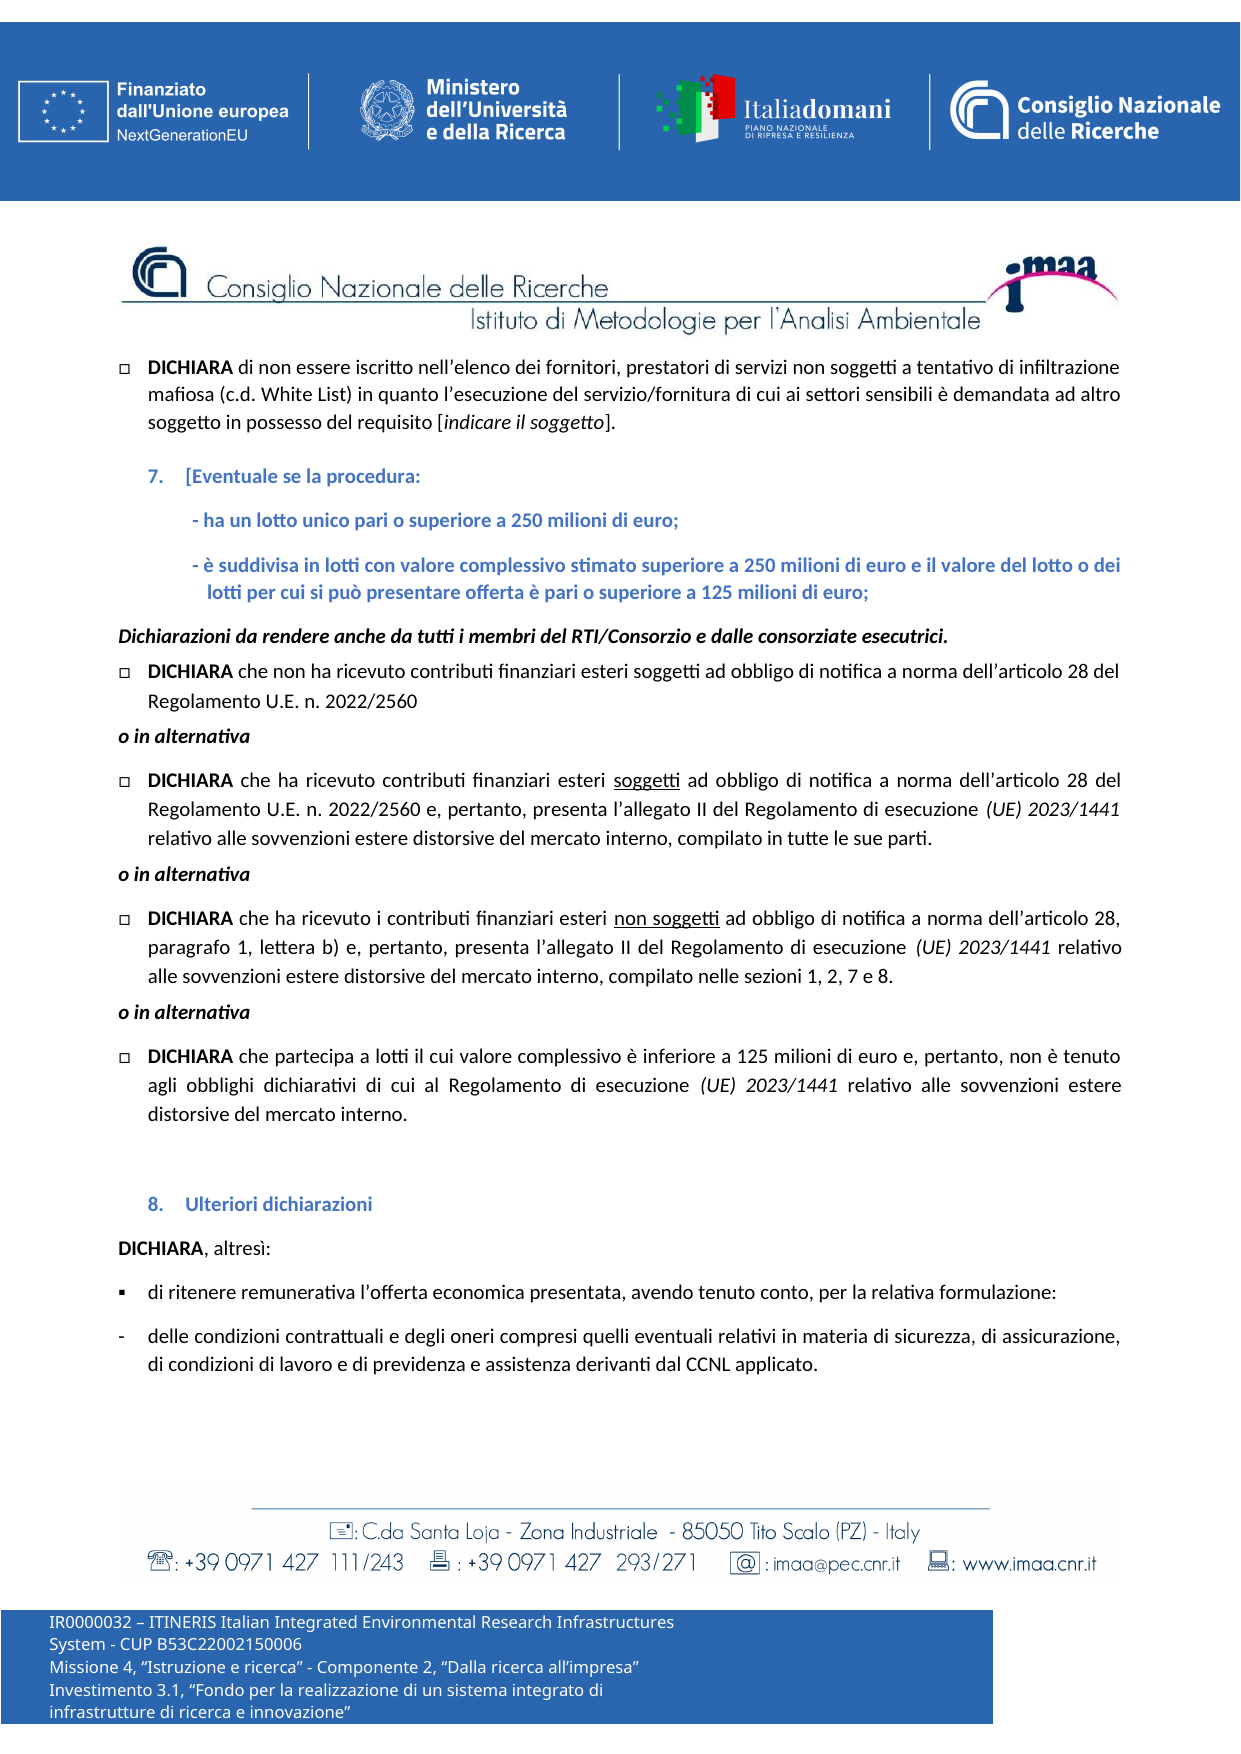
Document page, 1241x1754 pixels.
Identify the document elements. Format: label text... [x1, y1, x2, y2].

text o in alternativa [118, 861, 1122, 886]
text Dichiarazioni da rendere anche da tutti i membri del RTI/Consorzio e dalle consorziate esecutrici. [118, 623, 1122, 649]
picture [0, 22, 1241, 201]
text □ DICHIARA che non ha ricevuto contributi finanziari esteri soggetti ad obbligo di notifica a norma dell’articolo 28 del Regolamento U.E. n. 2022/2560 [118, 659, 1122, 713]
text ▪ di ritenere remunerativa l’offerta economica presentata, avendo tenuto conto, per la relativa formulazione: [118, 1279, 1122, 1305]
text - ha un lotto unico pari o superiore a 250 milioni di euro; [192, 508, 1122, 533]
list Ulteriori dichiarazioni [148, 1191, 1122, 1217]
text o in alternativa [118, 999, 1122, 1024]
text □ DICHIARA che ha ricevuto contributi finanziari esteri soggetti ad obbligo di notifica a norma dell’articolo 28 del Regolamento U.E. n. 2022/2560 e, pertanto, presenta l’allegato II del Regolamento di esecuzione (UE) 2023/1441 relativo alle sovvenzioni estere distorsive del mercato interno, compilato in tutte le sue parti. [118, 767, 1122, 851]
text - delle condizioni contrattuali e degli oneri compresi quelli eventuali relativi in materia di sicurezza, di assicurazione, di condizioni di lavoro e di previdenza e assistenza derivanti dal CCNL applicato. [118, 1324, 1122, 1376]
text □ DICHIARA che ha ricevuto i contributi finanziari esteri non soggetti ad obbligo di notifica a norma dell’articolo 28, paragrafo 1, lettera b) e, pertanto, presenta l’allegato II del Regolamento di esecuzione (UE) 2023/1441 relativo alle sovvenzioni estere distorsive del mercato interno, compilato nelle sezioni 1, 2, 7 e 8. [118, 905, 1122, 989]
list □ DICHIARA di non essere iscritto nell’elenco dei fornitori, prestatori di servizi non soggetti a tentativo di infiltrazione mafiosa (c.d. White List) in quanto l’esecuzione del servizio/fornitura di cui ai settori sensibili è demandata ad altro soggetto in possesso del requisito [indicare il soggetto]. [118, 354, 1122, 434]
text o in alternativa [118, 723, 1122, 749]
text DICHIARA, altresì: [118, 1236, 1122, 1261]
text □ DICHIARA che partecipa a lotti il cui valore complessivo è inferiore a 125 milioni di euro e, pertanto, non è tenuto agli obblighi dichiarativi di cui al Regolamento di esecuzione (UE) 2023/1441 relativo alle sovvenzioni estere distorsive del mercato interno. [118, 1043, 1122, 1127]
picture [118, 1475, 1122, 1585]
list [Eventuale se la procedura: [148, 464, 1122, 489]
picture [118, 242, 1120, 344]
text - è suddivisa in lotti con valore complessivo stimato superiore a 250 milioni di euro e il valore del lotto o dei lotti per cui si può presentare offerta è pari o superiore a 125 milioni di euro; [192, 552, 1122, 604]
